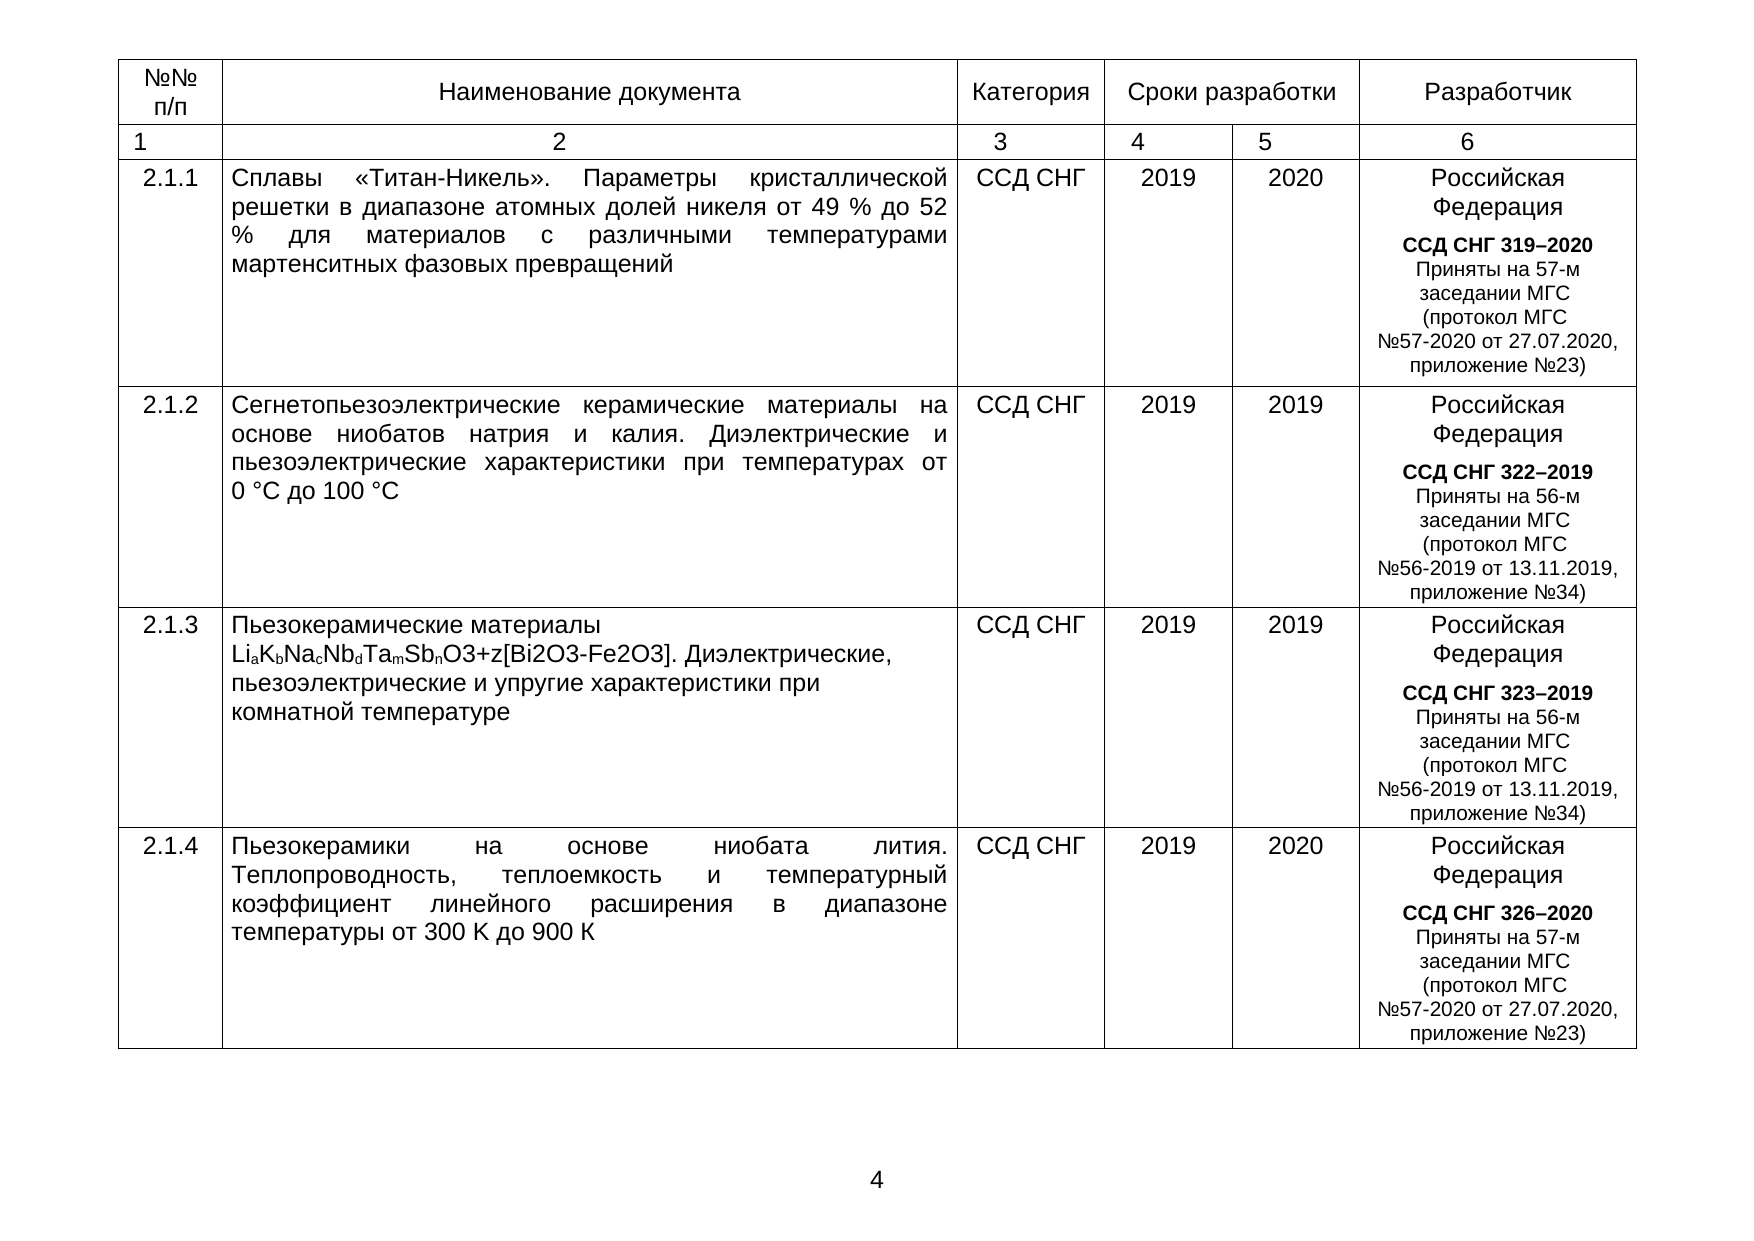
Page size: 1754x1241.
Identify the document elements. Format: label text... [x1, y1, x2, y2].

table_cell 2019 [1105, 387, 1232, 607]
table_cell 2020 [1233, 828, 1359, 1048]
table_cell [1233, 125, 1359, 159]
table_cell 2019 [1105, 608, 1232, 827]
table_cell 2020 [1233, 160, 1359, 386]
table_cell 2.1.2 [119, 387, 222, 607]
table_cell Российская Федерация ССД СНГ 326–2020 Приняты на 57-м заседании МГС (протокол МГС №57-2020 от 27.07.2020, приложение №23) [1360, 828, 1636, 1048]
table_cell [1360, 125, 1636, 159]
table_cell Сегнетопьезоэлектрические керамические материалы на основе ниобатов натрия и калия. Диэлектрические и пьезоэлектрические характеристики при температурах от 0 °C до 100 °C [223, 387, 957, 607]
table_cell ССД СНГ [958, 160, 1104, 386]
table_cell 2019 [1105, 160, 1232, 386]
table_cell [119, 125, 222, 159]
table_header Сроки разработки [1105, 60, 1359, 123]
table_cell 2019 [1233, 387, 1359, 607]
table_cell ССД СНГ [958, 828, 1104, 1048]
table_cell [1105, 125, 1232, 159]
table_cell Пьезокерамики на основе ниобата лития. Tеплопроводность, теплоемкость и температурный коэффициент линейного расширения в диапазоне температуры от 300 K до 900 К [223, 828, 957, 1048]
table_cell Российская Федерация ССД СНГ 319–2020 Приняты на 57-м заседании МГС (протокол МГС №57-2020 от 27.07.2020, приложение №23) [1360, 160, 1636, 386]
table_header Разработчик [1360, 60, 1636, 123]
table_cell 2019 [1105, 828, 1232, 1048]
table_cell Сплавы «Титан-Никель». Параметры кристаллической решетки в диапазоне атомных долей никеля от 49 % до 52 % для материалов с различными температурами мартенситных фазовых превращений [223, 160, 957, 386]
table_cell 2.1.4 [119, 828, 222, 1048]
table_cell [223, 125, 957, 159]
table_cell [958, 125, 1104, 159]
table_cell Российская Федерация ССД СНГ 322–2019 Приняты на 56-м заседании МГС (протокол МГС №56-2019 от 13.11.2019, приложение №34) [1360, 387, 1636, 607]
table_cell 2019 [1233, 608, 1359, 827]
table_cell Российская Федерация ССД СНГ 323–2019 Приняты на 56-м заседании МГС (протокол МГС №56-2019 от 13.11.2019, приложение №34) [1360, 608, 1636, 827]
table_cell 2.1.3 [119, 608, 222, 827]
table_cell ССД СНГ [958, 608, 1104, 827]
table_cell Пьезокерамические материалы LiaKbNacNbdTamSbnO3+z[Bi2O3-Fe2O3]. Диэлектрические, пьезоэлектрические и упругие характеристики при комнатной температуре [223, 608, 957, 827]
table_cell 2.1.1 [119, 160, 222, 386]
table_header Наименование документа [223, 60, 957, 123]
table_cell ССД СНГ [958, 387, 1104, 607]
table_header №№ п/п [119, 60, 222, 123]
table_header Категория [958, 60, 1104, 123]
